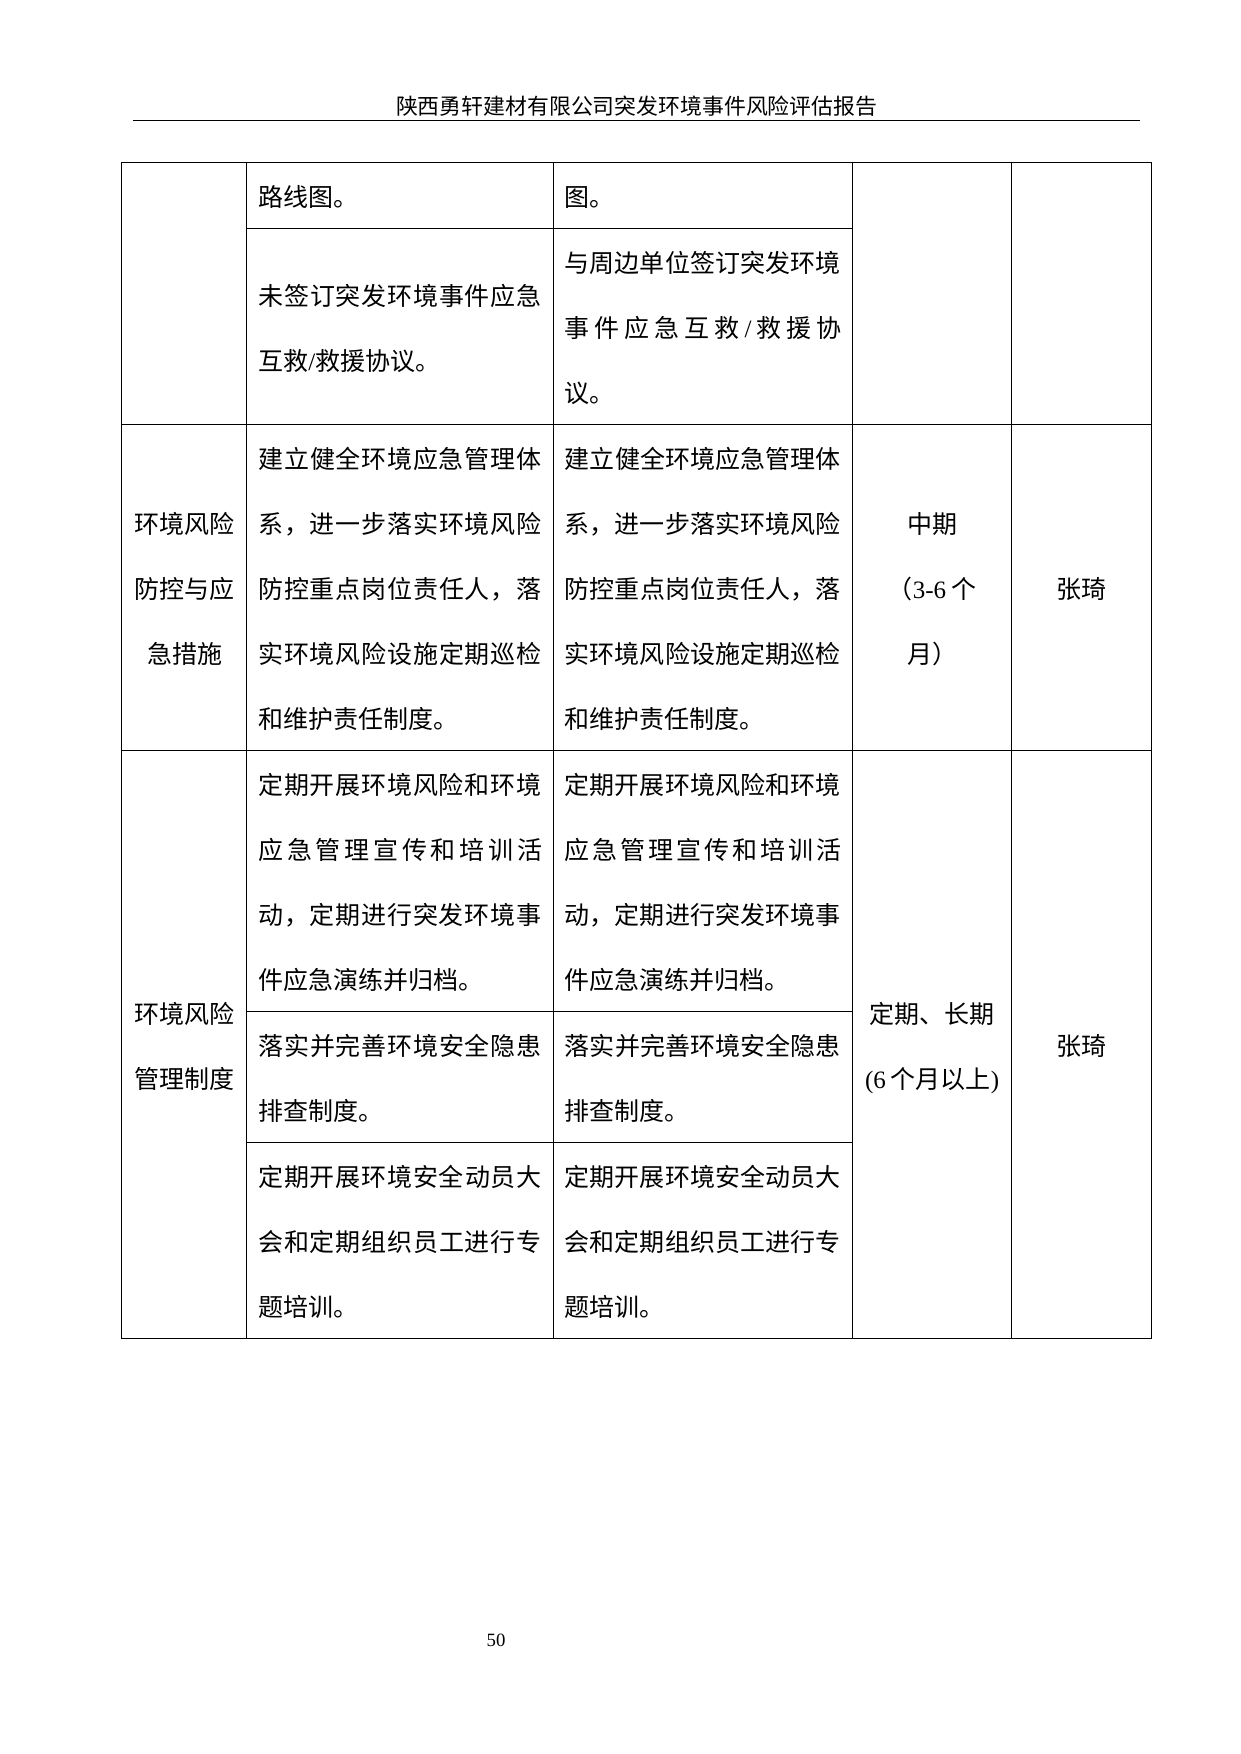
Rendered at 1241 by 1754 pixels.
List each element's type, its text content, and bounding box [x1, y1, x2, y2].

table_cell 张琦 [1012, 425, 1151, 750]
table_cell 定期开展环境风险和环境应急管理宣传和培训活动，定期进行突发环境事件应急演练并归档。 [554, 751, 852, 1011]
table_cell 张琦 [1012, 751, 1151, 1338]
table_cell 未签订突发环境事件应急互救/救援协议。 [247, 229, 553, 424]
table_cell 定期开展环境安全动员大会和定期组织员工进行专题培训。 [554, 1143, 852, 1338]
table_cell 建立健全环境应急管理体系，进一步落实环境风险防控重点岗位责任人，落实环境风险设施定期巡检和维护责任制度。 [554, 425, 852, 750]
table_cell 落实并完善环境安全隐患排查制度。 [247, 1012, 553, 1142]
table_cell 落实并完善环境安全隐患排查制度。 [554, 1012, 852, 1142]
table_cell 环境风险防控与应急措施 [122, 425, 246, 750]
table_cell 现场张贴应急疏散路线图。 [554, 163, 852, 228]
table_cell 与周边单位签订突发环境事件应急互救/救援协议。 [554, 229, 852, 424]
table_cell 定期开展环境风险和环境应急管理宣传和培训活动，定期进行突发环境事件应急演练并归档。 [247, 751, 553, 1011]
table_cell 公司现场未张贴应急疏散路线图。 [247, 163, 553, 228]
table_cell 定期开展环境安全动员大会和定期组织员工进行专题培训。 [247, 1143, 553, 1338]
table_cell 中期 （3-6个月） [853, 425, 1011, 750]
table_cell 建立健全环境应急管理体系，进一步落实环境风险防控重点岗位责任人，落实环境风险设施定期巡检和维护责任制度。 [247, 425, 553, 750]
table_cell 定期、长期 (6个月以上) [853, 751, 1011, 1338]
table_cell 环境风险管理制度 [122, 751, 246, 1338]
